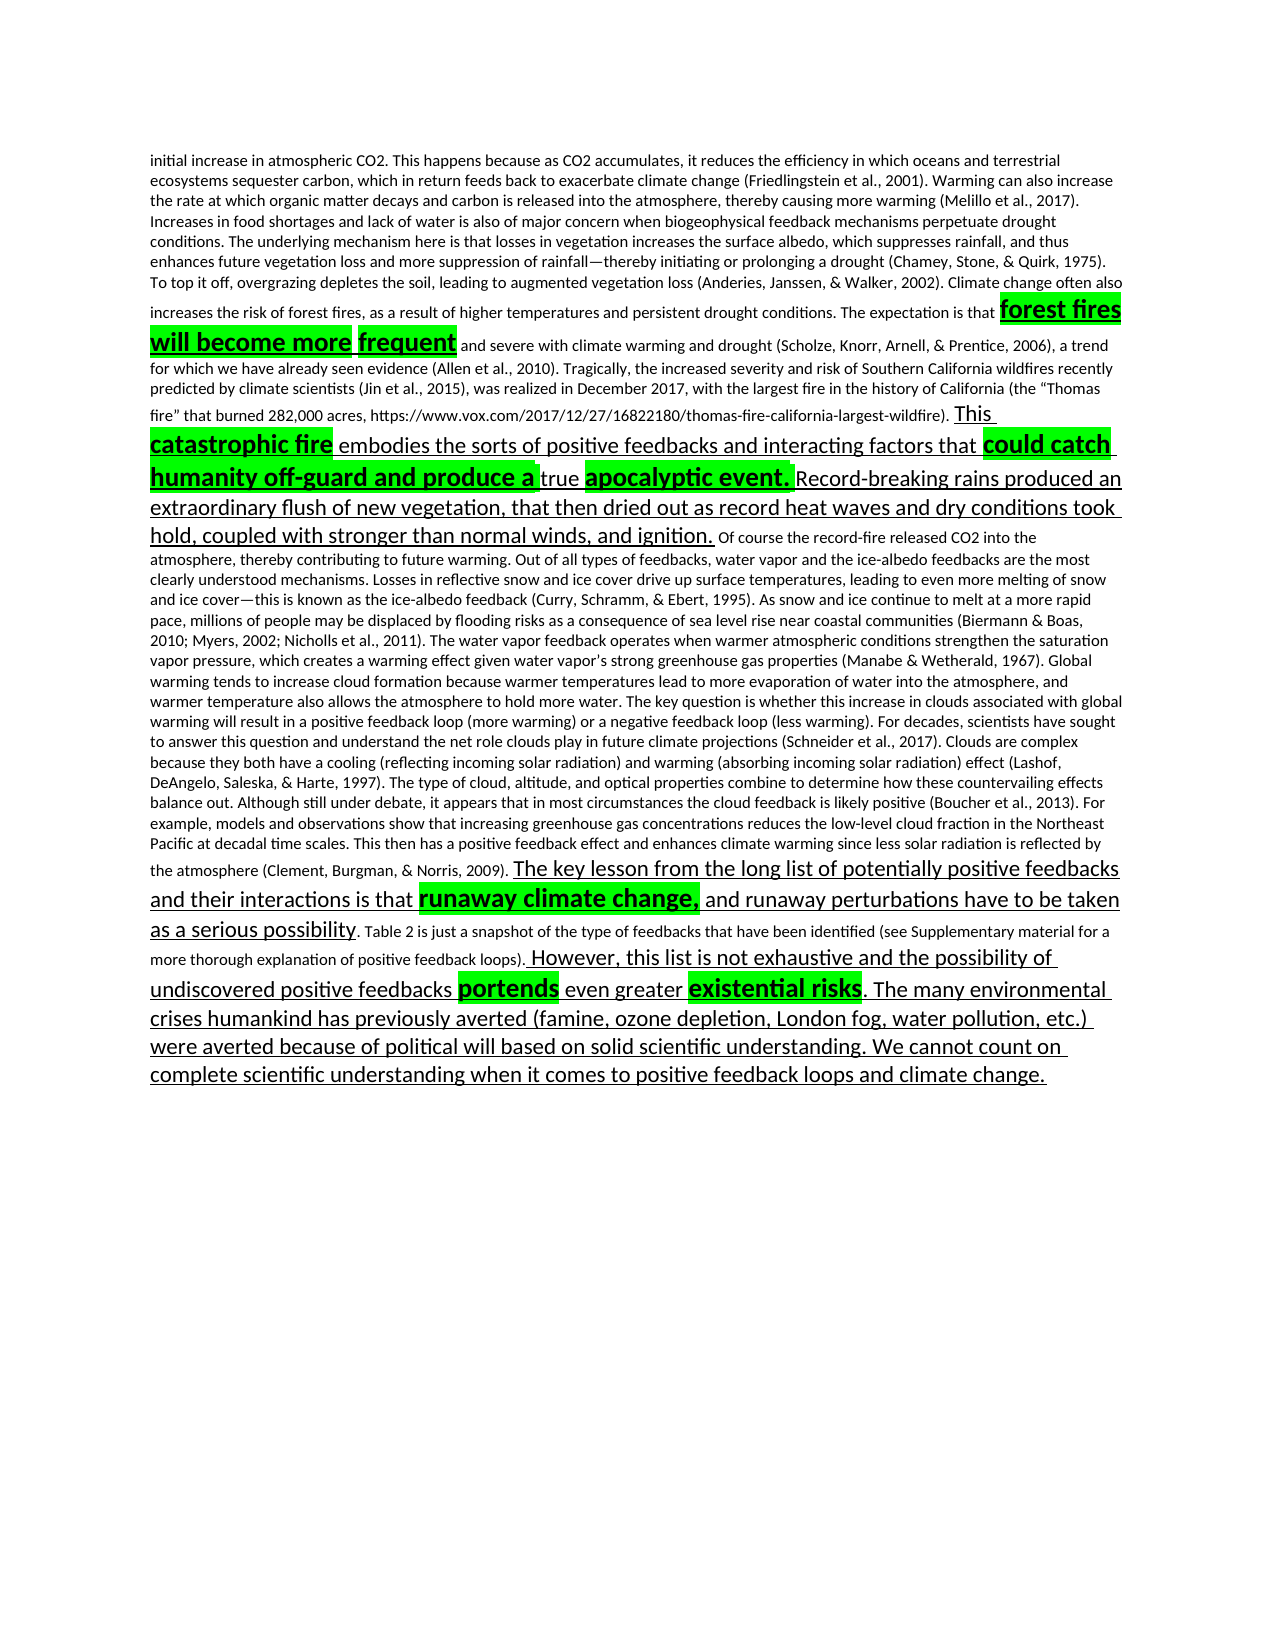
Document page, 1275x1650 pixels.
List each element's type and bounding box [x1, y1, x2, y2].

text [150, 150, 1125, 1088]
